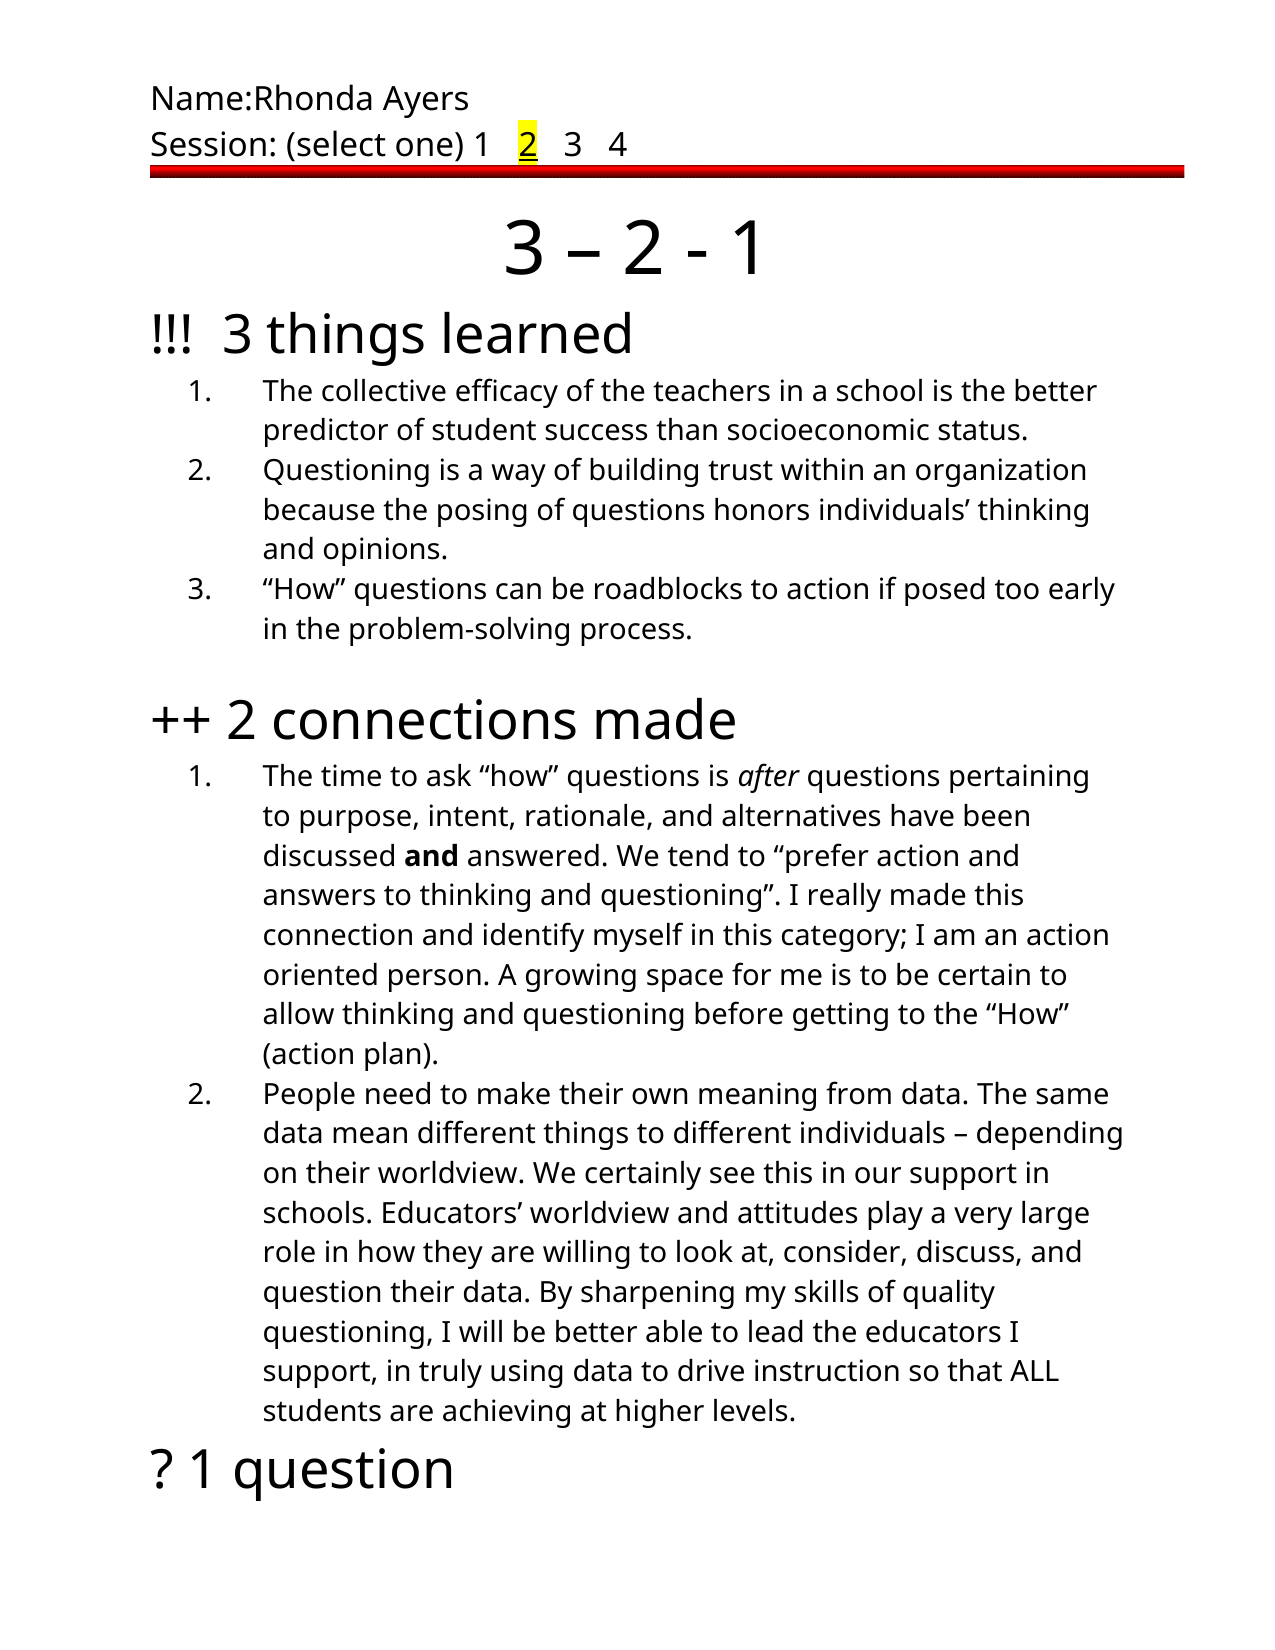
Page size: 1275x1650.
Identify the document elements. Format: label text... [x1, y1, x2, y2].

text ++ 2 connections made [150, 682, 1125, 755]
text 3 – 2 - 1 [150, 194, 1125, 296]
text Session: (select one) 1 2 3 4 [150, 120, 518, 165]
text ? 1 question [150, 1430, 1125, 1504]
text Name:Rhonda Ayers [150, 75, 1125, 120]
list Questioning is a way of building trust within an organization because the posing of questions honors individuals’ thinking and opinions. [187, 449, 1125, 568]
picture [150, 165, 1185, 178]
list “How” questions can be roadblocks to action if posed too early in the problem-solving process. [187, 568, 1125, 648]
list The time to ask “how” questions is after questions pertaining to purpose, intent, rationale, and alternatives have been discussed and answered. We tend to “prefer action and answers to thinking and questioning”. I really made this connection and identify myself in this category; I am an action oriented person. A growing space for me is to be certain to allow thinking and questioning before getting to the “How” (action plan). [187, 755, 1125, 1073]
text Session: (select one) 1 2 3 4 [537, 120, 1125, 165]
list The collective efficacy of the teachers in a school is the better predictor of student success than socioeconomic status. [187, 370, 1125, 449]
text !!! 3 things learned [150, 296, 1125, 370]
list People need to make their own meaning from data. The same data mean different things to different individuals – depending on their worldview. We certainly see this in our support in schools. Educators’ worldview and attitudes play a very large role in how they are willing to look at, consider, discuss, and question their data. By sharpening my skills of quality questioning, I will be better able to lead the educators I support, in truly using data to drive instruction so that ALL students are achieving at higher levels. [187, 1073, 1125, 1430]
